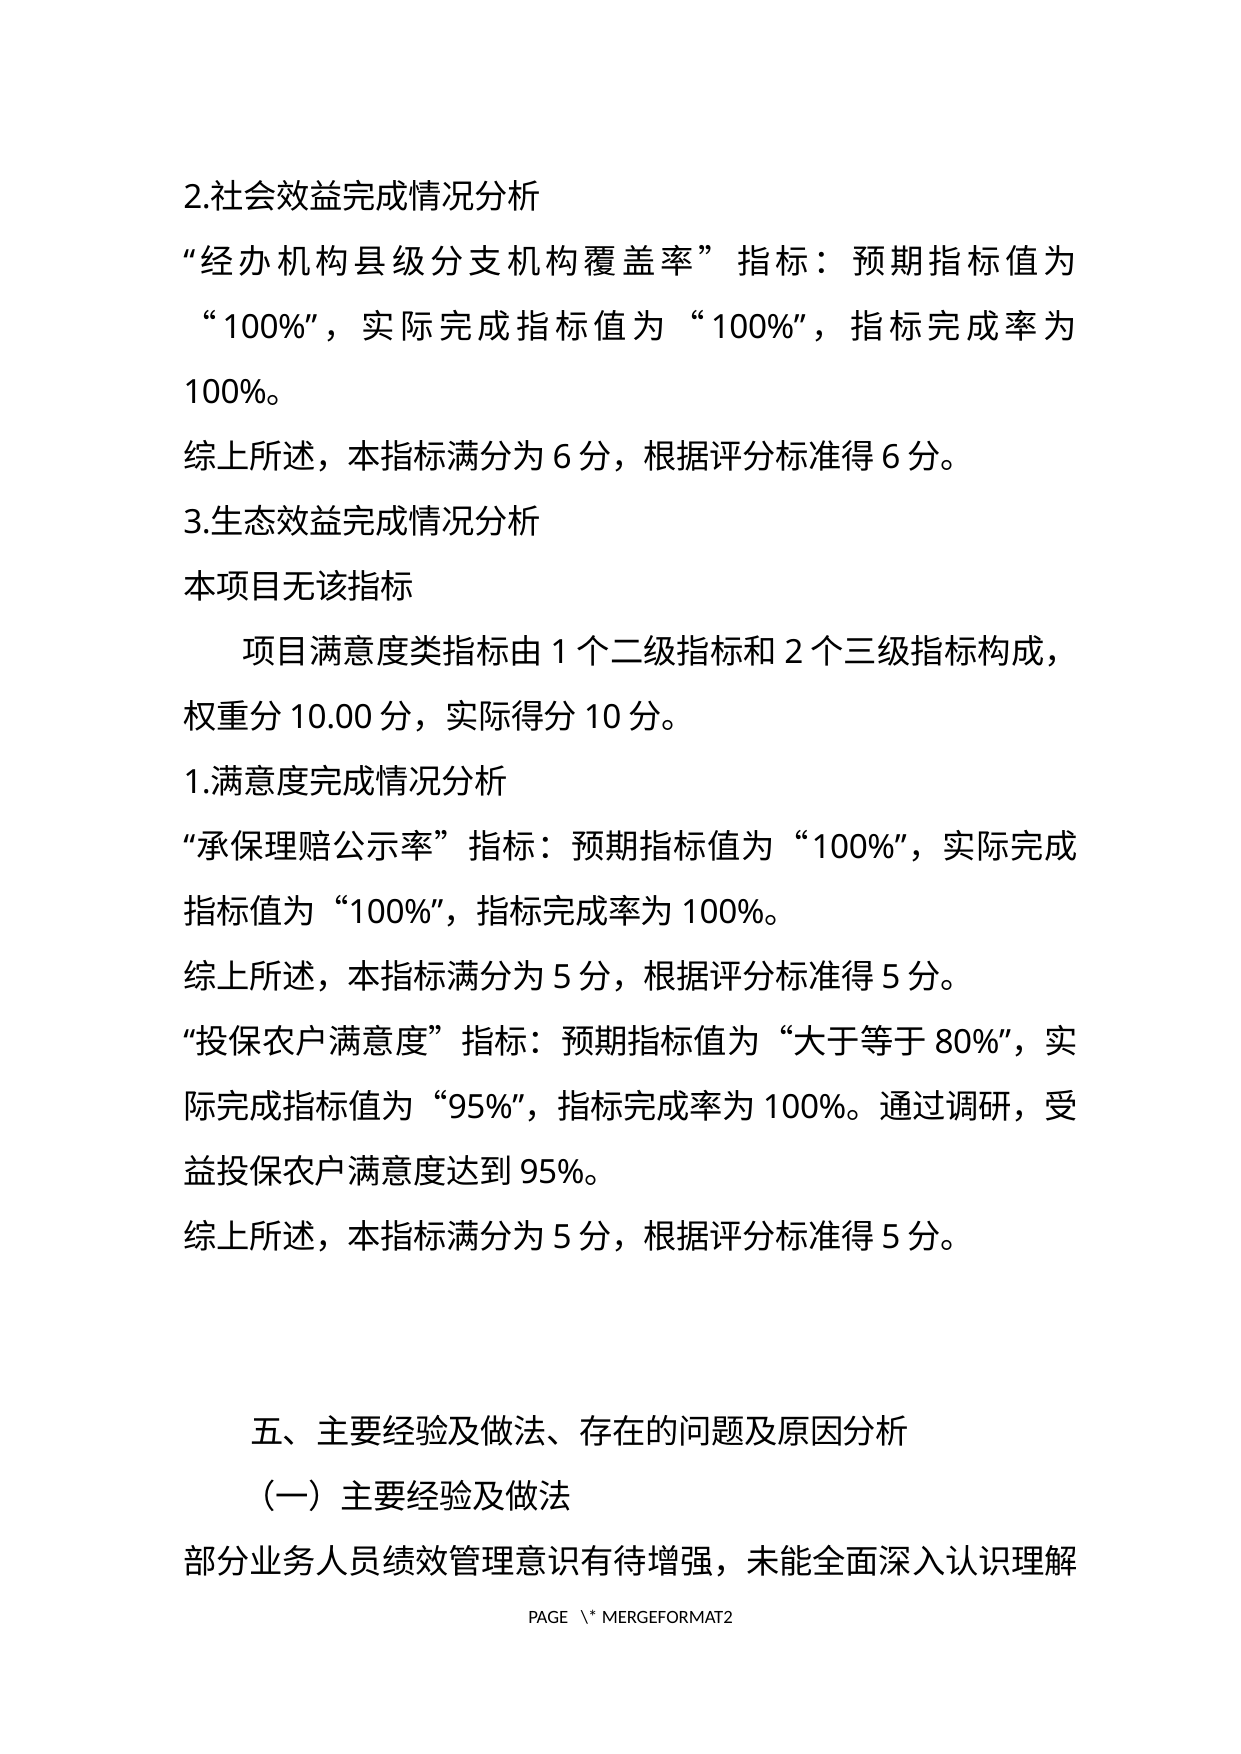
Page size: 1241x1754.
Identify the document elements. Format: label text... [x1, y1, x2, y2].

text 项目满意度类指标由1个二级指标和2个三级指标构成，权重分10.00分，实际得分10分。 1.满意度完成情况分析 “承保理赔公示率”指标：预期指标值为“100%”，实际完成指标值为“100%”，指标完成率为100%。 综上所述，本指标满分为5分，根据评分标准得5分。 “投保农户满意度”指标：预期指标值为“大于等于80%”，实际完成指标值为“95%”，指标完成率为100%。通过调研，受益投保农户满意度达到95%。 综上所述，本指标满分为5分，根据评分标准得5分。 [183, 617, 1078, 1267]
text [183, 1462, 1078, 1592]
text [183, 162, 1078, 617]
list 主要经验及做法、存在的问题及原因分析 [183, 1397, 1078, 1462]
